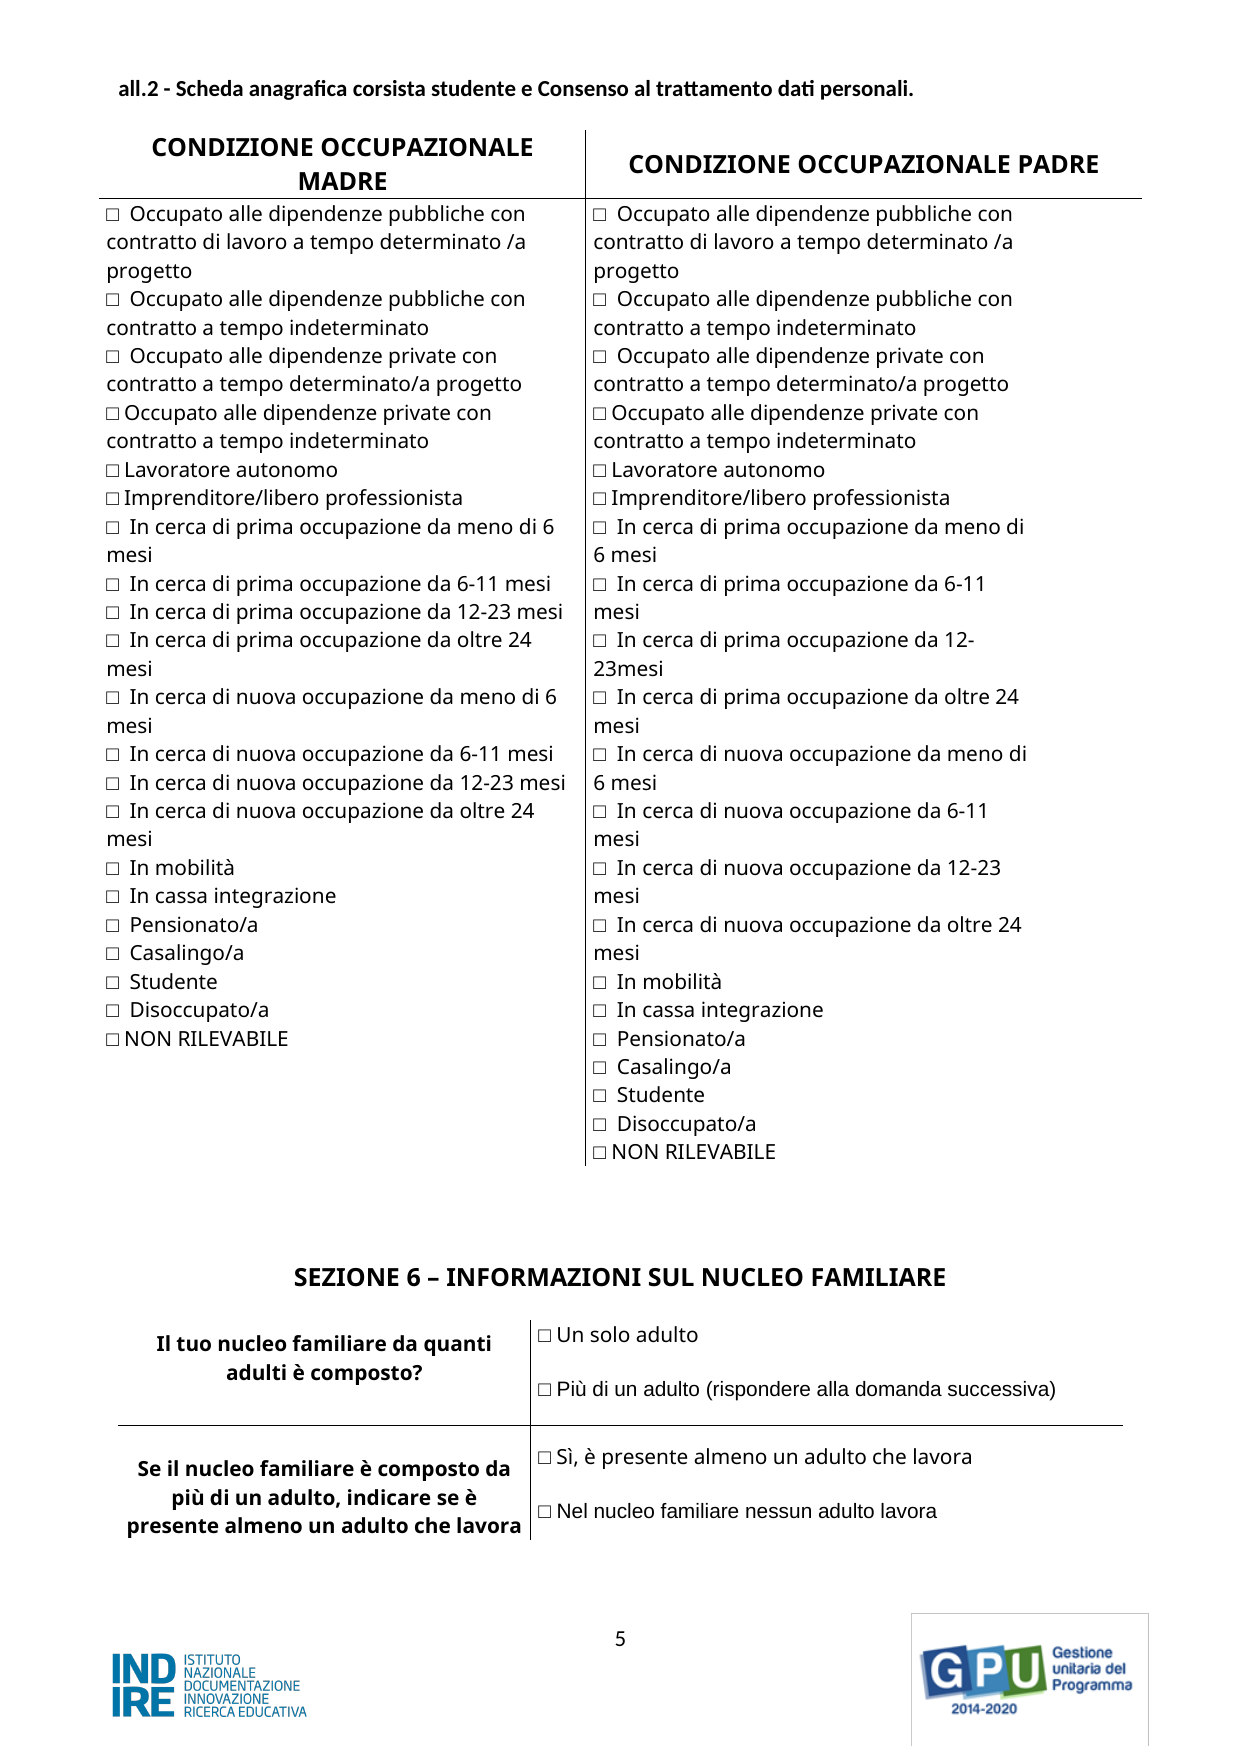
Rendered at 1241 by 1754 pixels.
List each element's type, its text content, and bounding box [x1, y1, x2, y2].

table_header □ Un solo adulto □ Più di un adulto (rispondere alla domanda successiva) [531, 1320, 1123, 1425]
table_header CONDIZIONE OCCUPAZIONALE MADRE [99, 130, 585, 198]
picture [909, 1611, 1150, 1746]
table_cell Se il nucleo familiare è composto da più di un adulto, indicare se è presente almeno un adulto che lavora [118, 1426, 530, 1539]
text SEZIONE 6 – INFORMAZIONI SUL NUCLEO FAMILIARE [118, 1260, 1122, 1294]
table_header Il tuo nucleo familiare da quanti adulti è composto? [118, 1320, 530, 1425]
picture [109, 1652, 313, 1718]
table_header CONDIZIONE OCCUPAZIONALE PADRE [586, 130, 1142, 198]
table_cell □ Occupato alle dipendenze pubbliche con contratto di lavoro a tempo determinato /a progetto □ Occupato alle dipendenze pubbliche con contratto a tempo indeterminato □ Occupato alle dipendenze private con contratto a tempo determinato/a progetto □ Occupato alle dipendenze private con contratto a tempo indeterminato □ Lavoratore autonomo □ Imprenditore/libero professionista □ In cerca di prima occupazione da meno di 6 mesi □ In cerca di prima occupazione da 6-11 mesi □ In cerca di prima occupazione da 12-23 mesi □ In cerca di prima occupazione da oltre 24 mesi □ In cerca di nuova occupazione da meno di 6 mesi □ In cerca di nuova occupazione da 6-11 mesi □ In cerca di nuova occupazione da 12-23 mesi □ In cerca di nuova occupazione da oltre 24 mesi □ In mobilità □ In cassa integrazione □ Pensionato/a □ Casalingo/a □ Studente □ Disoccupato/a □ NON RILEVABILE [99, 199, 585, 1166]
table_cell □ Sì, è presente almeno un adulto che lavora □ Nel nucleo familiare nessun adulto lavora [531, 1426, 1123, 1539]
table_cell □ Occupato alle dipendenze pubbliche con contratto di lavoro a tempo determinato /a progetto □ Occupato alle dipendenze pubbliche con contratto a tempo indeterminato □ Occupato alle dipendenze private con contratto a tempo determinato/a progetto □ Occupato alle dipendenze private con contratto a tempo indeterminato □ Lavoratore autonomo □ Imprenditore/libero professionista □ In cerca di prima occupazione da meno di 6 mesi □ In cerca di prima occupazione da 6-11 mesi □ In cerca di prima occupazione da 12-23mesi □ In cerca di prima occupazione da oltre 24 mesi □ In cerca di nuova occupazione da meno di 6 mesi □ In cerca di nuova occupazione da 6-11 mesi □ In cerca di nuova occupazione da 12-23 mesi □ In cerca di nuova occupazione da oltre 24 mesi □ In mobilità □ In cassa integrazione □ Pensionato/a □ Casalingo/a □ Studente □ Disoccupato/a □ NON RILEVABILE [586, 199, 1042, 1166]
